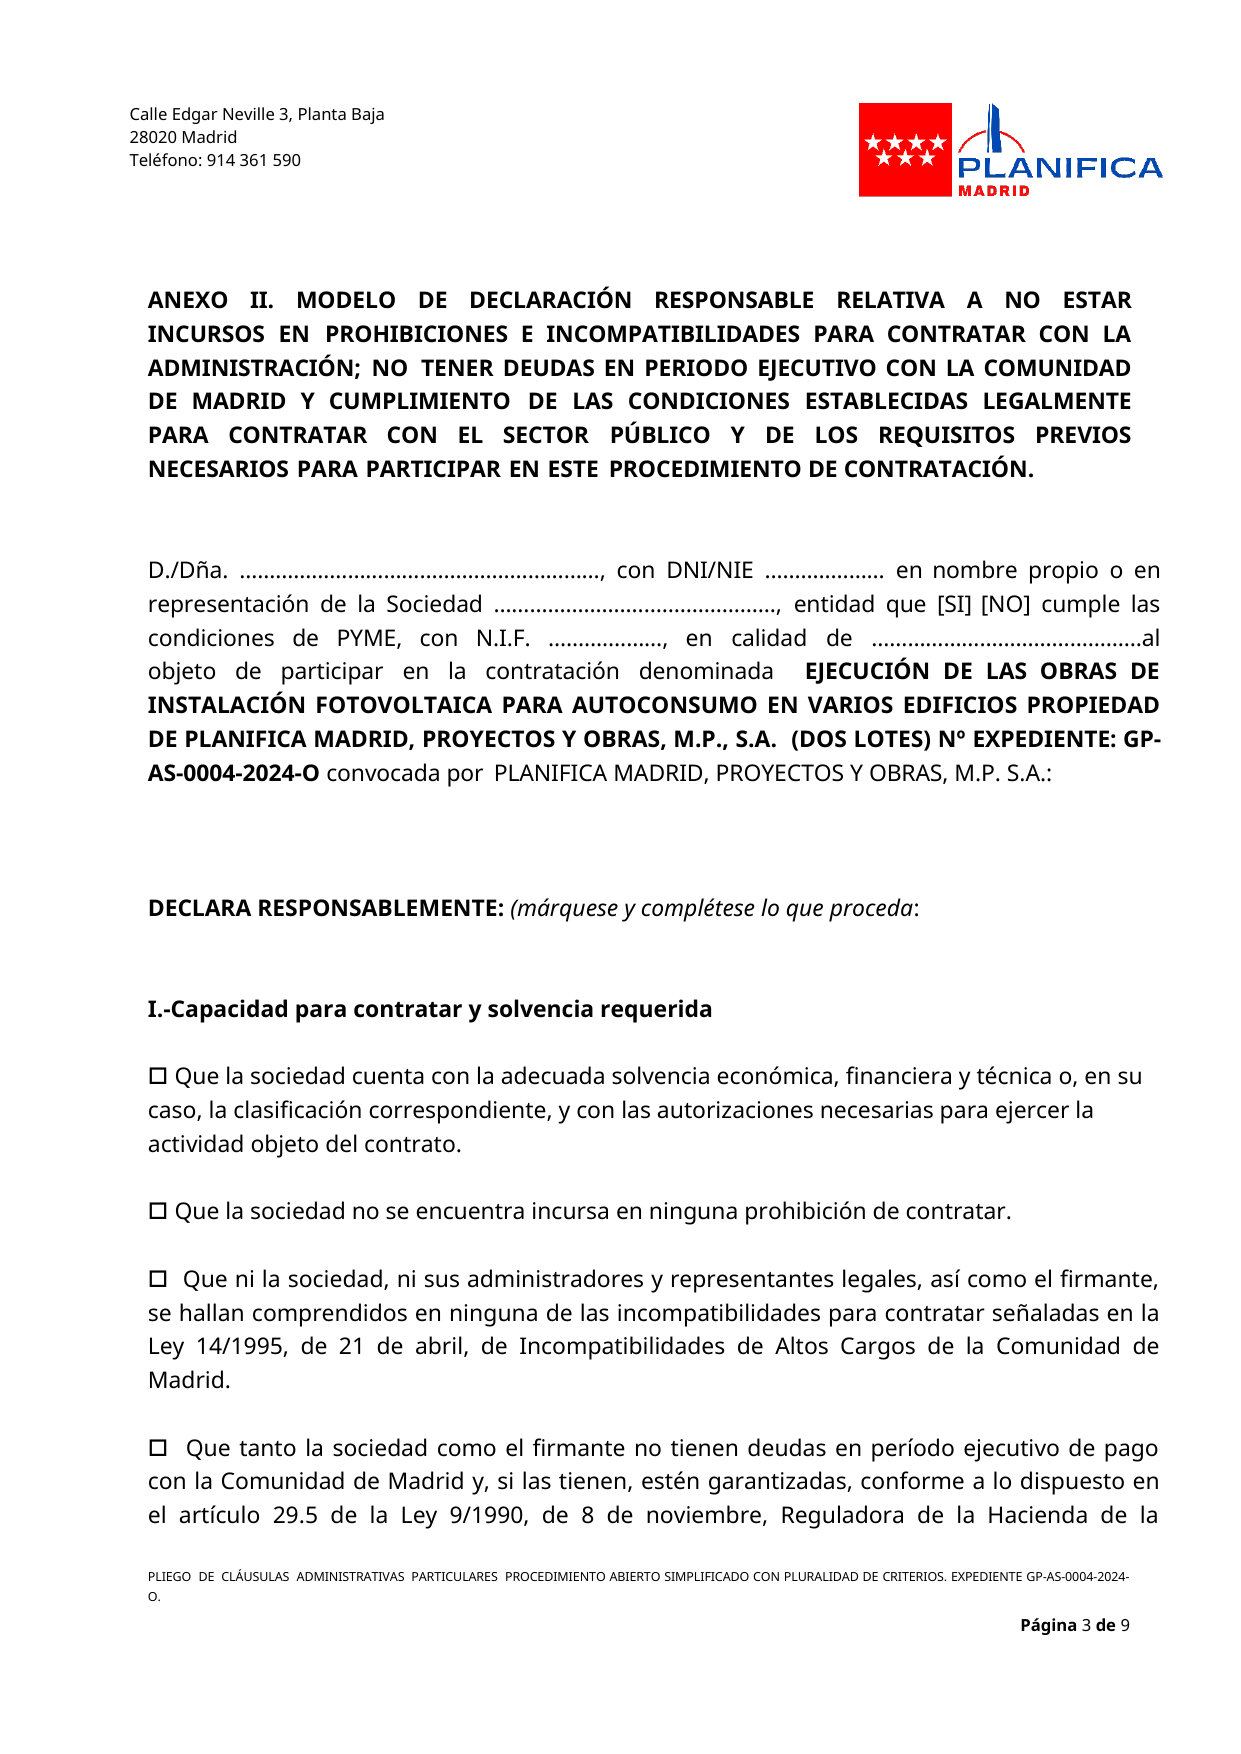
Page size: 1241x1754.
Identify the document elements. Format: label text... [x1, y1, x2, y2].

text Que ni la sociedad, ni sus administradores y representantes legales, así como el firmante, se hallan comprendidos en ninguna de las incompatibilidades para contratar señaladas en la Ley 14/1995, de 21 de abril, de Incompatibilidades de Altos Cargos de la Comunidad de Madrid. [148, 1263, 1161, 1395]
text Que la sociedad cuenta con la adecuada solvencia económica, financiera y técnica o, en su caso, la clasificación correspondiente, y con las autorizaciones necesarias para ejercer la actividad objeto del contrato. [148, 1060, 1161, 1159]
text Que la sociedad no se encuentra incursa en ninguna prohibición de contratar. [148, 1195, 1161, 1226]
subtitle ANEXO II. MODELO DE DECLARACIÓN RESPONSABLE RELATIVA A NO ESTAR INCURSOS EN PROHIBICIONES E INCOMPATIBILIDADES PARA CONTRATAR CON LA ADMINISTRACIÓN; NO TENER DEUDAS EN PERIODO EJECUTIVO CON LA COMUNIDAD DE MADRID Y CUMPLIMIENTO DE LAS CONDICIONES ESTABLECIDAS LEGALMENTE PARA CONTRATAR CON EL SECTOR PÚBLICO Y DE LOS REQUISITOS PREVIOS NECESARIOS PARA PARTICIPAR EN ESTE PROCEDIMIENTO DE CONTRATACIÓN. [148, 284, 1132, 484]
text DECLARA RESPONSABLEMENTE: (márquese y complétese lo que proceda: [148, 891, 1161, 923]
text I.-Capacidad para contratar y solvencia requerida [148, 993, 1161, 1024]
text D./Dña. ……………………………………………………, con DNI/NIE ………..……… en nombre propio o en representación de la Sociedad ……………………..…………………, entidad que [SI] [NO] cumple las condiciones de PYME, con N.I.F. ….……………, en calidad de ………………………...……………al objeto de participar en la contratación denominada EJECUCIÓN DE LAS OBRAS DE INSTALACIÓN FOTOVOLTAICA PARA AUTOCONSUMO EN VARIOS EDIFICIOS PROPIEDAD DE PLANIFICA MADRID, PROYECTOS Y OBRAS, M.P., S.A. (DOS LOTES) Nº EXPEDIENTE: GP-AS-0004-2024-O convocada por PLANIFICA MADRID, PROYECTOS Y OBRAS, M.P. S.A.: [148, 554, 1161, 788]
picture [858, 103, 1172, 197]
